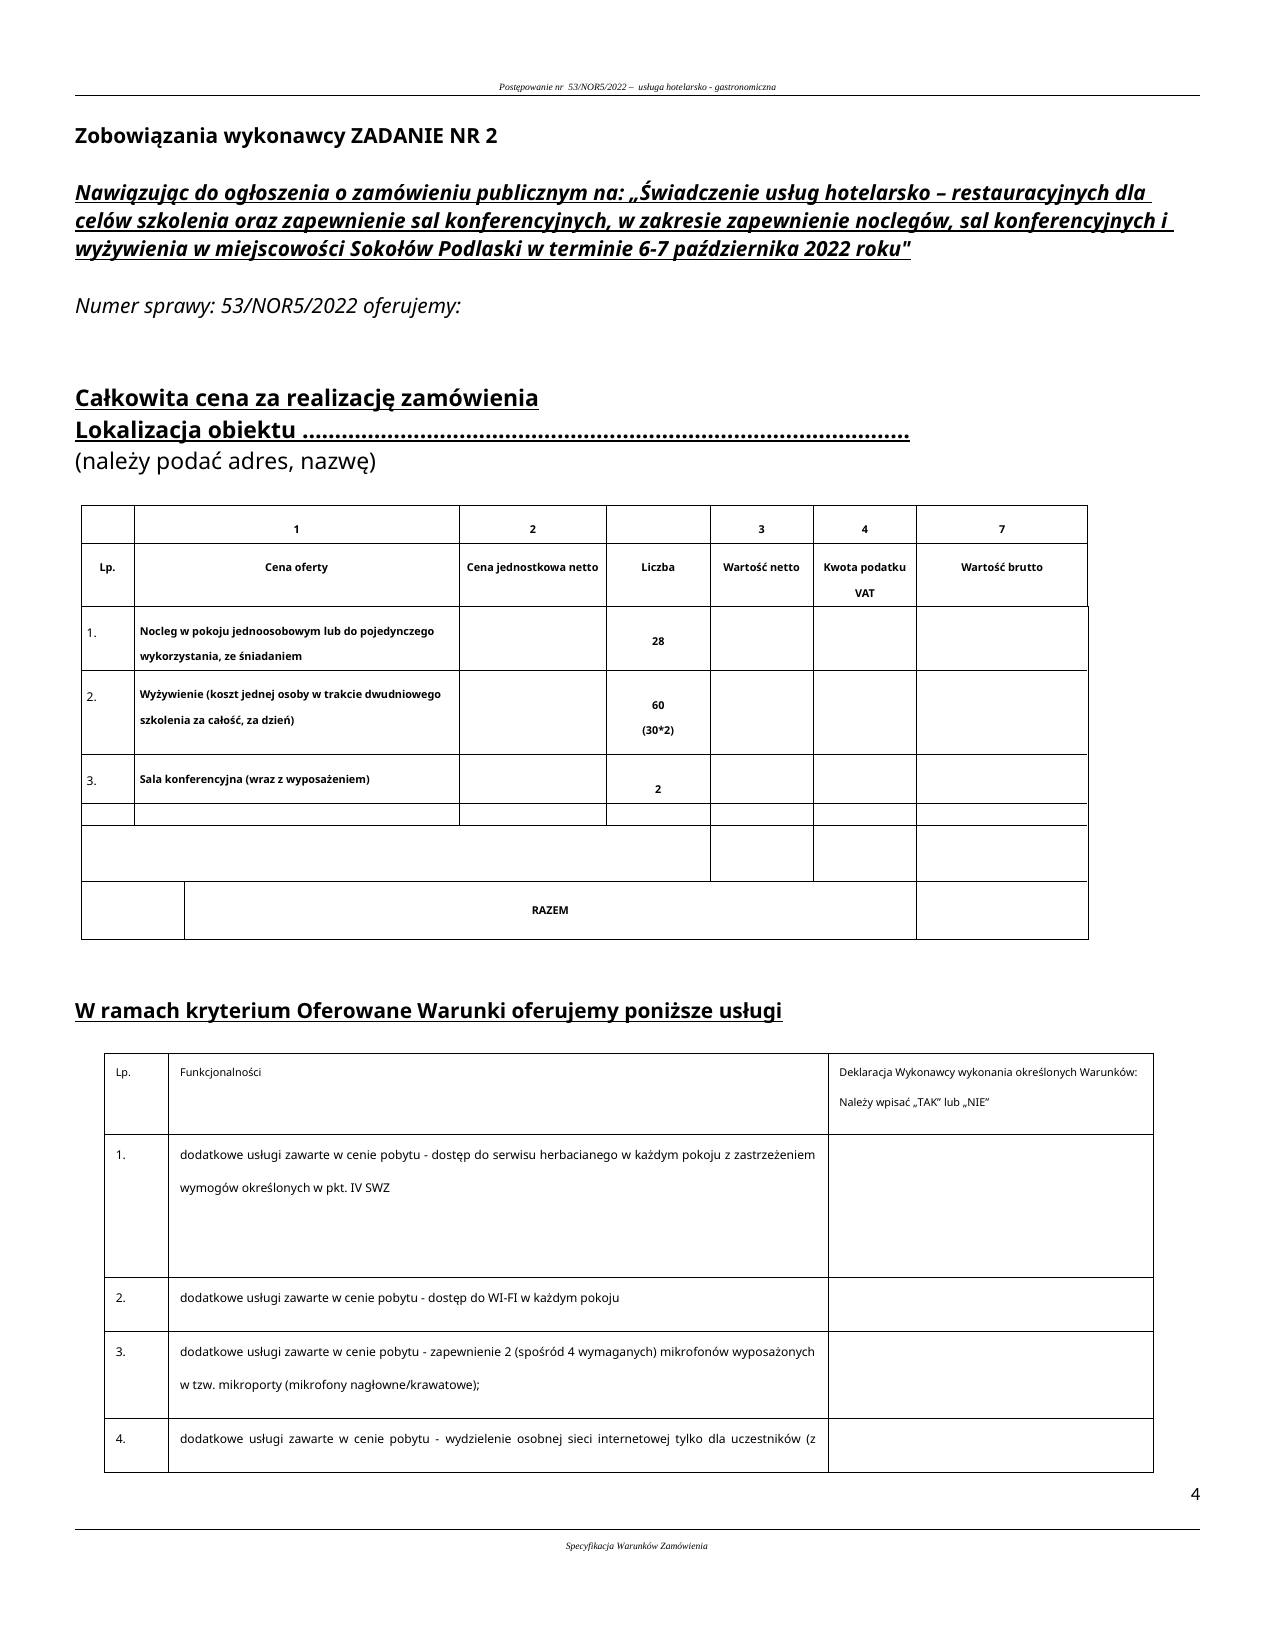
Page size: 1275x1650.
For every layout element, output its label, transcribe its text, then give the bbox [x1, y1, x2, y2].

table_cell [917, 607, 1088, 669]
table_cell [917, 881, 1088, 938]
table_cell [711, 607, 813, 669]
table_cell [814, 826, 916, 881]
table_cell Wartość netto [711, 544, 813, 606]
table_cell 60 (30*2) [607, 671, 710, 754]
table_cell [82, 882, 184, 938]
table_cell [917, 754, 1088, 802]
table_header 2 [460, 506, 606, 542]
table_cell 2. [105, 1278, 168, 1331]
table_cell [711, 671, 813, 754]
table_header 4 [814, 506, 916, 542]
table_header Lp. [105, 1054, 168, 1134]
table_cell [917, 825, 1088, 881]
table_cell [82, 804, 134, 825]
table_cell [711, 755, 813, 802]
table_header Funkcjonalności [169, 1054, 828, 1134]
table_cell 28 [607, 607, 710, 669]
table_cell [829, 1419, 1153, 1472]
table_cell [607, 804, 710, 825]
table_cell [460, 804, 606, 825]
table_cell [917, 670, 1088, 754]
table_cell [814, 755, 916, 802]
text Lokalizacja obiektu ………………………………………………………………………………… [75, 413, 1200, 445]
table_cell [829, 1332, 1153, 1418]
table_cell Cena oferty [135, 544, 459, 606]
table_cell 2 [607, 755, 710, 802]
table_cell 1. [82, 607, 134, 669]
table_cell Cena jednostkowa netto [460, 544, 606, 606]
table_header 7 [917, 506, 1087, 542]
table_cell [917, 803, 1088, 825]
table_header Deklaracja Wykonawcy wykonania określonych Warunków: Należy wpisać „TAK” lub „NIE” [829, 1054, 1153, 1134]
table_cell 3. [82, 755, 134, 802]
table_header [607, 506, 710, 542]
table_cell [829, 1278, 1153, 1331]
table_cell 2. [82, 671, 134, 754]
table_header 3 [711, 506, 813, 542]
table_header 1 [135, 506, 459, 542]
table_cell Liczba [607, 544, 710, 606]
table_cell [814, 804, 916, 825]
table_cell [711, 826, 813, 881]
text Nawiązując do ogłoszenia o zamówieniu publicznym na: „Świadczenie usług hotelarsko – restauracyjnych dla celów szkolenia oraz zapewnienie sal konferencyjnych, w zakresie zapewnienie noclegów, sal konferencyjnych i wyżywienia w miejscowości Sokołów Podlaski w terminie 6-7 października 2022 roku" [75, 178, 1200, 263]
table_cell dodatkowe usługi zawarte w cenie pobytu - dostęp do serwisu herbacianego w każdym pokoju z zastrzeżeniem wymogów określonych w pkt. IV SWZ [169, 1135, 828, 1277]
table_cell Wartość brutto [917, 544, 1087, 606]
table_cell 3. [105, 1332, 168, 1418]
table_header [82, 506, 134, 542]
text W ramach kryterium Oferowane Warunki oferujemy poniższe usługi [75, 996, 1200, 1025]
text Całkowita cena za realizację zamówienia [75, 382, 1200, 413]
table_cell 1. [105, 1135, 168, 1277]
text Zobowiązania wykonawcy ZADANIE NR 2 [75, 121, 1200, 149]
table_cell 4. [105, 1419, 168, 1472]
table_cell [460, 671, 606, 754]
table_cell [814, 607, 916, 669]
table_cell dodatkowe usługi zawarte w cenie pobytu - zapewnienie 2 (spośród 4 wymaganych) mikrofonów wyposażonych w tzw. mikroporty (mikrofony nagłowne/krawatowe); [169, 1332, 828, 1418]
text (należy podać adres, nazwę) [75, 445, 1200, 476]
table_cell [460, 755, 606, 802]
table_cell [460, 607, 606, 669]
table_cell Wyżywienie (koszt jednej osoby w trakcie dwudniowego szkolenia za całość, za dzień) [135, 671, 459, 754]
table_cell Lp. [82, 544, 134, 606]
table_cell Kwota podatku VAT [814, 544, 916, 606]
table_cell Nocleg w pokoju jednoosobowym lub do pojedynczego wykorzystania, ze śniadaniem [135, 607, 459, 669]
table_cell [829, 1135, 1153, 1277]
table_cell [711, 804, 813, 825]
table_cell [814, 671, 916, 754]
table_cell [135, 804, 459, 825]
text Numer sprawy: 53/NOR5/2022 oferujemy: [75, 291, 1200, 320]
table_cell [82, 826, 710, 881]
table_cell dodatkowe usługi zawarte w cenie pobytu - dostęp do WI-FI w każdym pokoju [169, 1278, 828, 1331]
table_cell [169, 1419, 828, 1472]
table_cell Sala konferencyjna (wraz z wyposażeniem) [135, 755, 459, 802]
table_cell RAZEM [185, 882, 916, 938]
